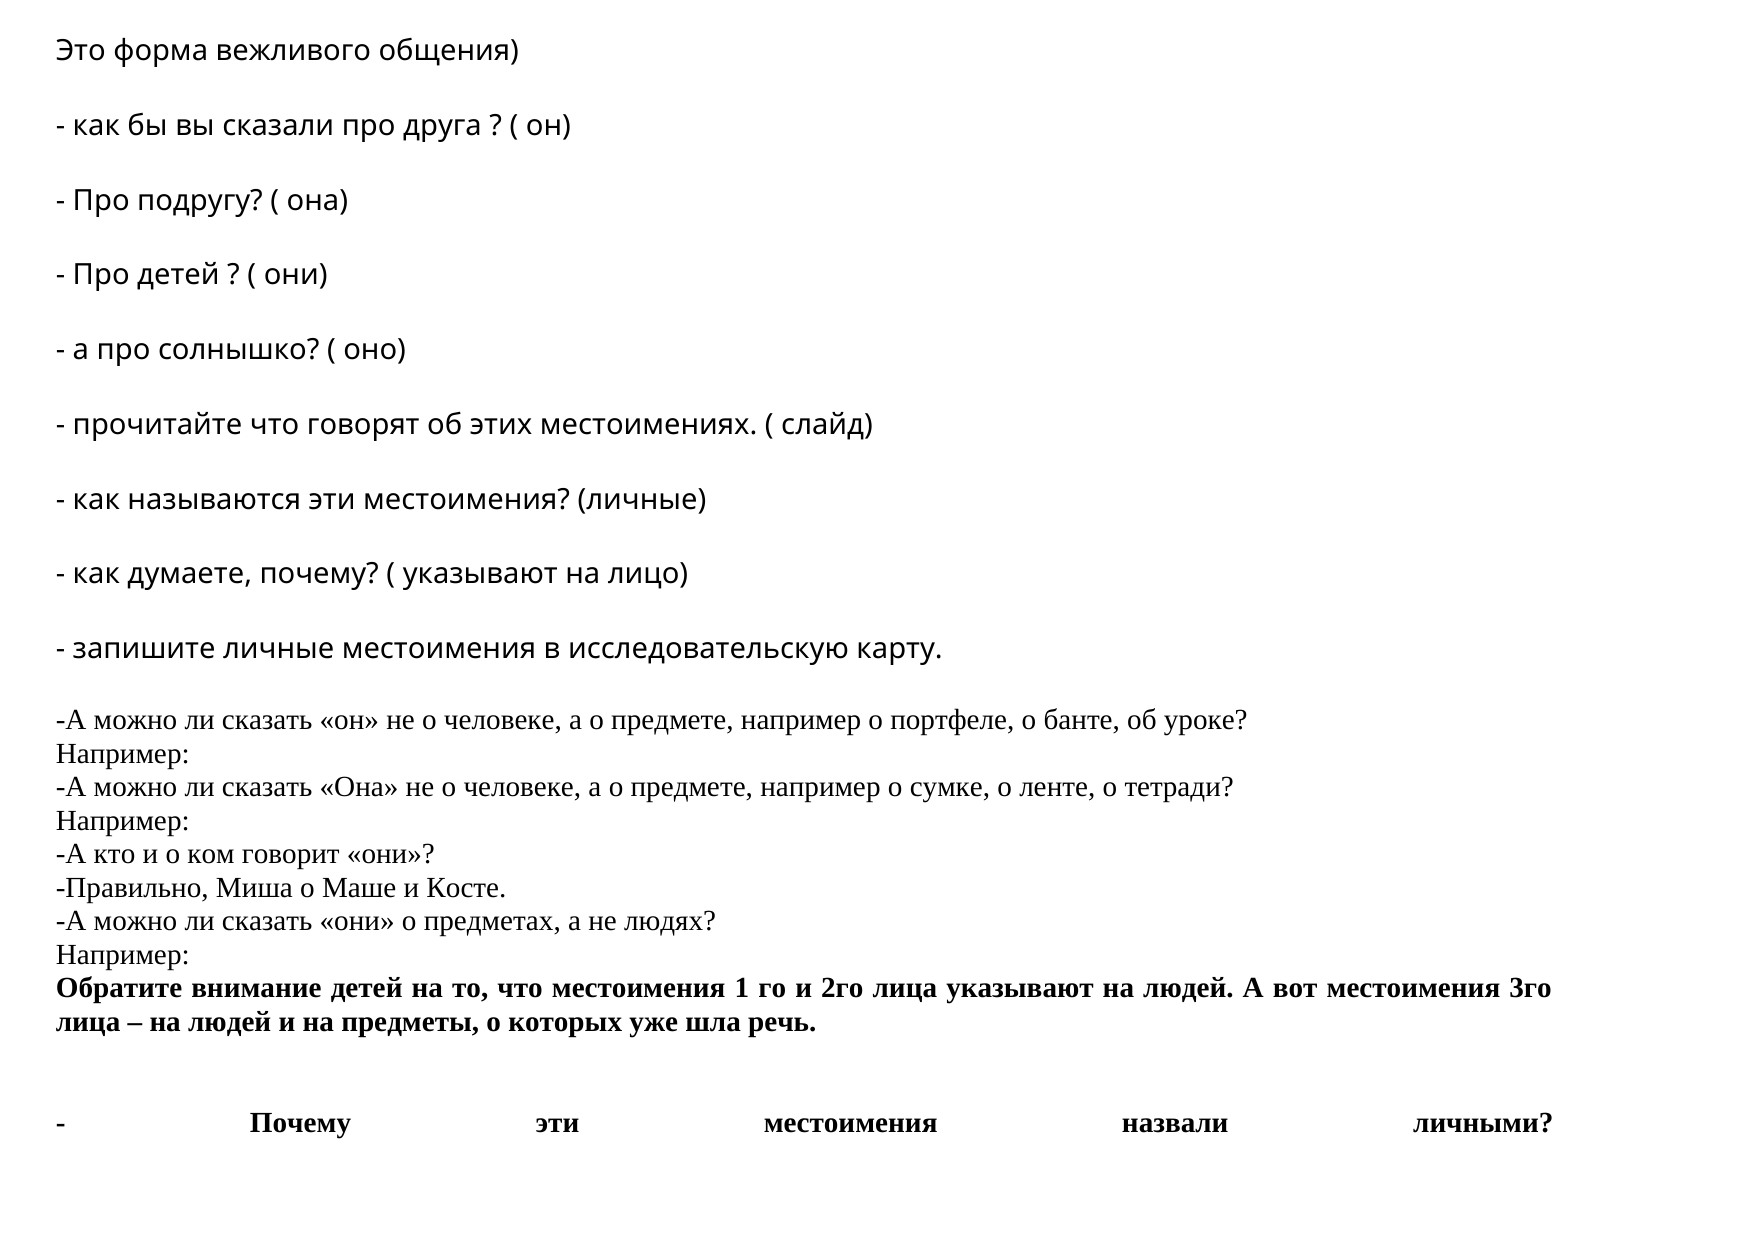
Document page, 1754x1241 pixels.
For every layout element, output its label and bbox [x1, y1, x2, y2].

table_header [44, 0, 1565, 1138]
